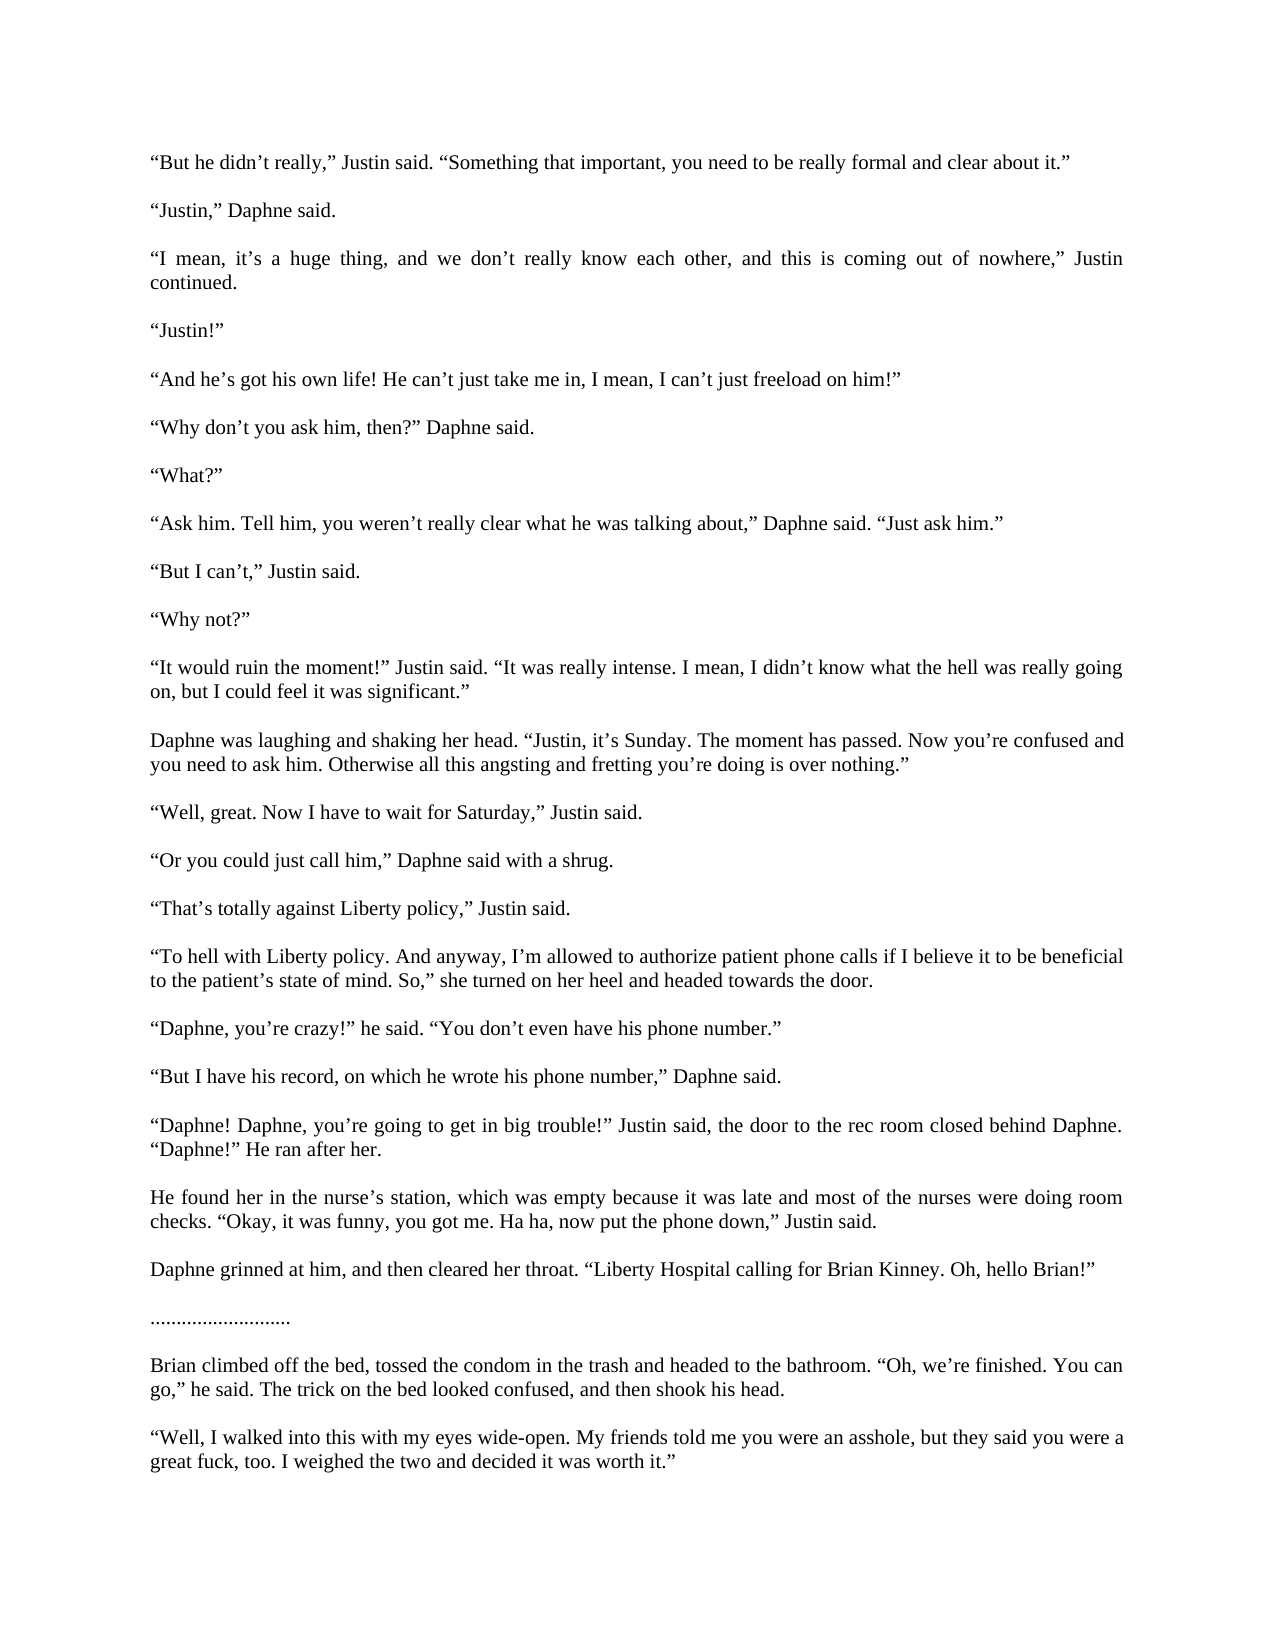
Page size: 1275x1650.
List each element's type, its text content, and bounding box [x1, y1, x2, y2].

text Daphne grinned at him, and then cleared her throat. “Liberty Hospital calling for Brian Kinney. Oh, hello Brian!” [150, 1257, 1125, 1281]
text “Well, I walked into this with my eyes wide-open. My friends told me you were an asshole, but they said you were a great fuck, too. I weighed the two and decided it was worth it.” [150, 1425, 1125, 1473]
text “Why don’t you ask him, then?” Daphne said. [150, 415, 1125, 439]
text “Justin!” [150, 318, 1125, 342]
text “But I have his record, on which he wrote his phone number,” Daphne said. [150, 1064, 1125, 1088]
text “But I can’t,” Justin said. [150, 559, 1125, 583]
text “That’s totally against Liberty policy,” Justin said. [150, 896, 1125, 920]
text “Why not?” [150, 607, 1125, 631]
text “It would ruin the moment!” Justin said. “It was really intense. I mean, I didn’t know what the hell was really going on, but I could feel it was significant.” [150, 655, 1125, 703]
text “To hell with Liberty policy. And anyway, I’m allowed to authorize patient phone calls if I believe it to be beneficial to the patient’s state of mind. So,” she turned on her heel and headed towards the door. [150, 944, 1125, 992]
text He found her in the nurse’s station, which was empty because it was late and most of the nurses were doing room checks. “Okay, it was funny, you got me. Ha ha, now put the phone down,” Justin said. [150, 1185, 1125, 1233]
text “Well, great. Now I have to wait for Saturday,” Justin said. [150, 800, 1125, 824]
text “Or you could just call him,” Daphne said with a shrug. [150, 848, 1125, 872]
text “I mean, it’s a huge thing, and we don’t really know each other, and this is coming out of nowhere,” Justin continued. [150, 246, 1125, 294]
text “Justin,” Daphne said. [150, 198, 1125, 222]
text “And he’s got his own life! He can’t just take me in, I mean, I can’t just freeload on him!” [150, 367, 1125, 391]
text “Ask him. Tell him, you weren’t really clear what he was talking about,” Daphne said. “Just ask him.” [150, 511, 1125, 535]
text “But he didn’t really,” Justin said. “Something that important, you need to be really formal and clear about it.” [150, 150, 1125, 174]
text “Daphne, you’re crazy!” he said. “You don’t even have his phone number.” [150, 1016, 1125, 1040]
text ........................... [150, 1305, 1125, 1329]
text “Daphne! Daphne, you’re going to get in big trouble!” Justin said, the door to the rec room closed behind Daphne. “Daphne!” He ran after her. [150, 1112, 1125, 1161]
text “What?” [150, 463, 1125, 487]
text Brian climbed off the bed, tossed the condom in the trash and headed to the bathroom. “Oh, we’re finished. You can go,” he said. The trick on the bed looked confused, and then shook his head. [150, 1353, 1125, 1401]
text Daphne was laughing and shaking her head. “Justin, it’s Sunday. The moment has passed. Now you’re confused and you need to ask him. Otherwise all this angsting and fretting you’re doing is over nothing.” [150, 727, 1125, 776]
